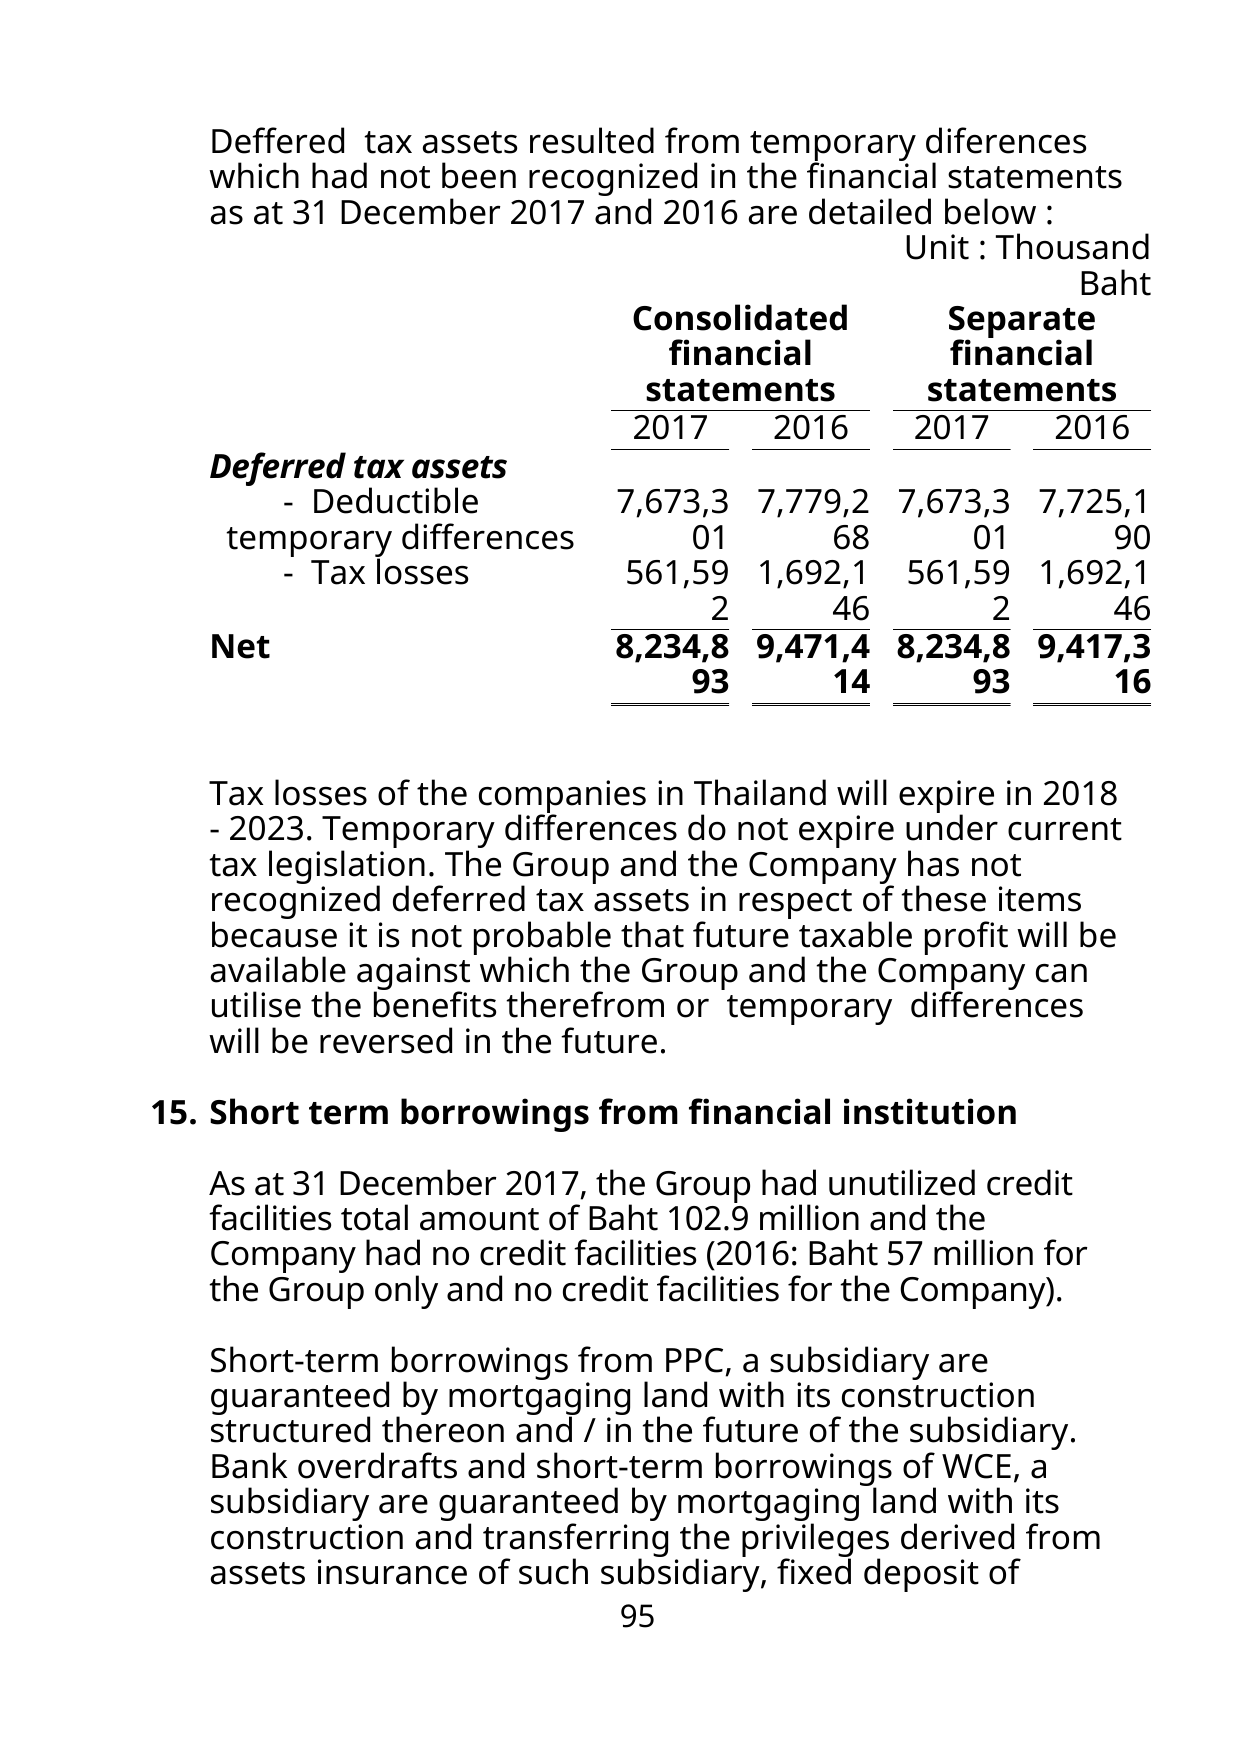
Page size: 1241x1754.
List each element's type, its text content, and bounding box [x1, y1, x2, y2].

text 15. Short term borrowings from financial institution [150, 1096, 1125, 1131]
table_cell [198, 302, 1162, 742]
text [209, 1344, 1125, 1592]
text As at 31 December 2017, the Group had unutilized credit facilities total amount of Baht 102.9 million and the Company had no credit facilities (2016: Baht 57 million for the Group only and no credit facilities for the Company). [209, 1167, 1125, 1308]
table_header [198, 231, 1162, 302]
text Tax losses of the companies in Thailand will expire in 2018 - 2023. Temporary differences do not expire under current tax legislation. The Group and the Company has not recognized deferred tax assets in respect of these items because it is not probable that future taxable profit will be available against which the Group and the Company can utilise the benefits therefrom or temporary differences will be reversed in the future. [209, 777, 1125, 1060]
text Deffered tax assets resulted from temporary diferences which had not been recognized in the financial statements as at 31 December 2017 and 2016 are detailed below : [209, 125, 1125, 231]
